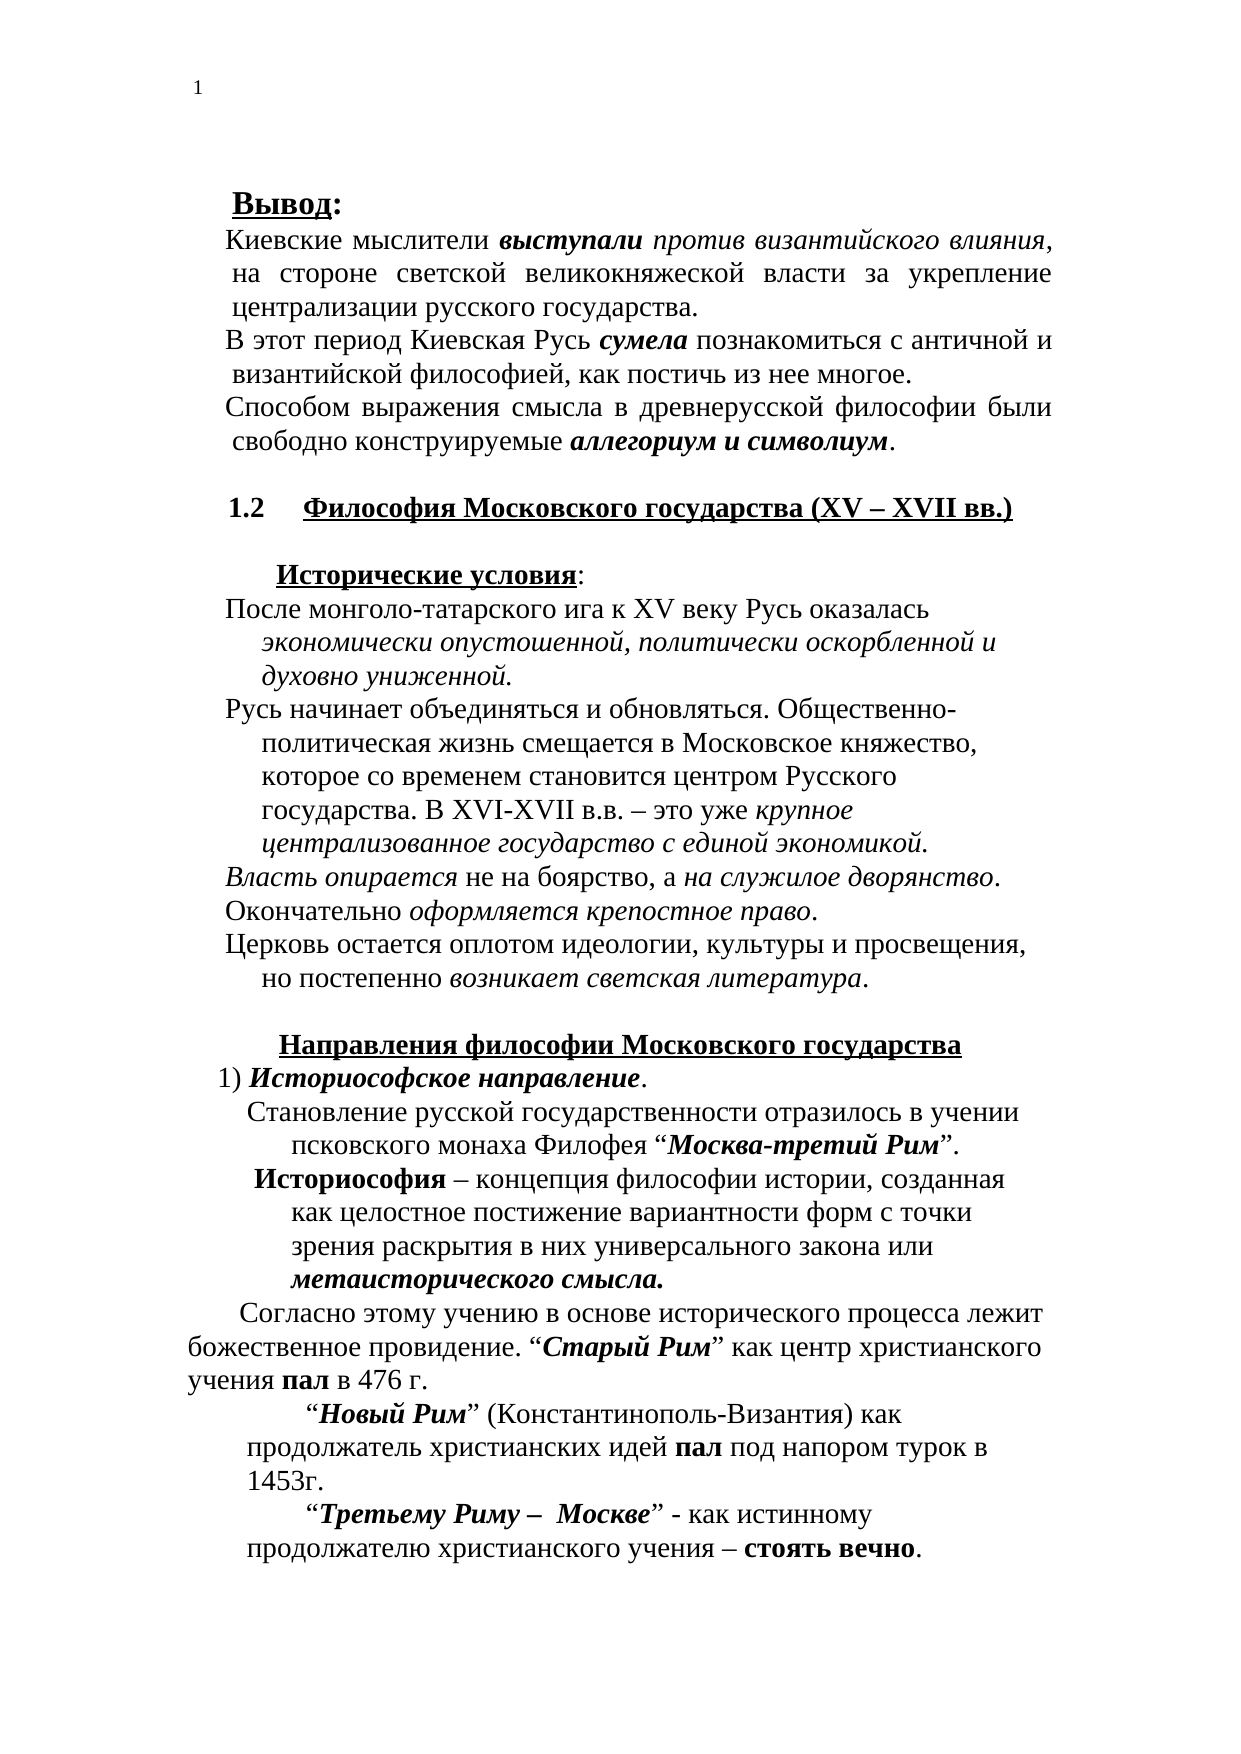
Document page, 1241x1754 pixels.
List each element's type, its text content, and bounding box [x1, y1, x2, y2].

text Направления философии Московского государства [187, 1027, 1053, 1060]
list Окончательно оформляется крепостное право. [217, 893, 1053, 926]
list Церковь остается оплотом идеологии, культуры и просвещения, но постепенно возникает светская литература. [217, 926, 1053, 993]
text Вывод: [232, 183, 1053, 222]
list Русь начинает объединяться и обновляться. Общественно-политическая жизнь смещается в Московское княжество, которое со временем становится центром Русского государства. В XVI-XVII в.в. – это уже крупное централизованное государство с единой экономикой. [217, 691, 1053, 859]
text Исторические условия: [217, 557, 1053, 591]
text 1) Историософское направление. [187, 1060, 1053, 1094]
text Историософия – концепция философии истории, созданная как целостное постижение вариантности форм с точки зрения раскрытия в них универсального закона или метаисторического смысла. [247, 1161, 1053, 1295]
list Способом выражения смысла в древнерусской философии были свободно конструируемые аллегориум и символиум. [187, 389, 1053, 457]
list Согласно этому учению в основе исторического процесса лежит божественное провидение. “Старый Рим” как центр христианского учения пал в 476 г. [187, 1295, 1053, 1396]
list “Новый Рим” (Константинополь-Византия) как продолжатель христианских идей пал под напором турок в 1453г. [247, 1396, 1053, 1496]
list Власть опирается не на боярство, а на служилое дворянство. [217, 859, 1053, 893]
list Философия Московского государства (ХV – ХVII вв.) [187, 490, 1053, 524]
list В этот период Киевская Русь сумела познакомиться с античной и византийской философией, как постичь из нее многое. [187, 322, 1053, 389]
list Киевские мыслители выступали против византийского влияния, на стороне светской великокняжеской власти за укрепление централизации русского государства. [187, 222, 1053, 322]
list “Третьему Риму – Москве” - как истинному продолжателю христианского учения – стоять вечно. [247, 1496, 1053, 1563]
list После монголо-татарского ига к XV веку Русь оказалась экономически опустошенной, политически оскорбленной и духовно униженной. [217, 591, 1053, 691]
text Становление русской государственности отразилось в учении псковского монаха Филофея “Москва-третий Рим”. [247, 1094, 1053, 1161]
